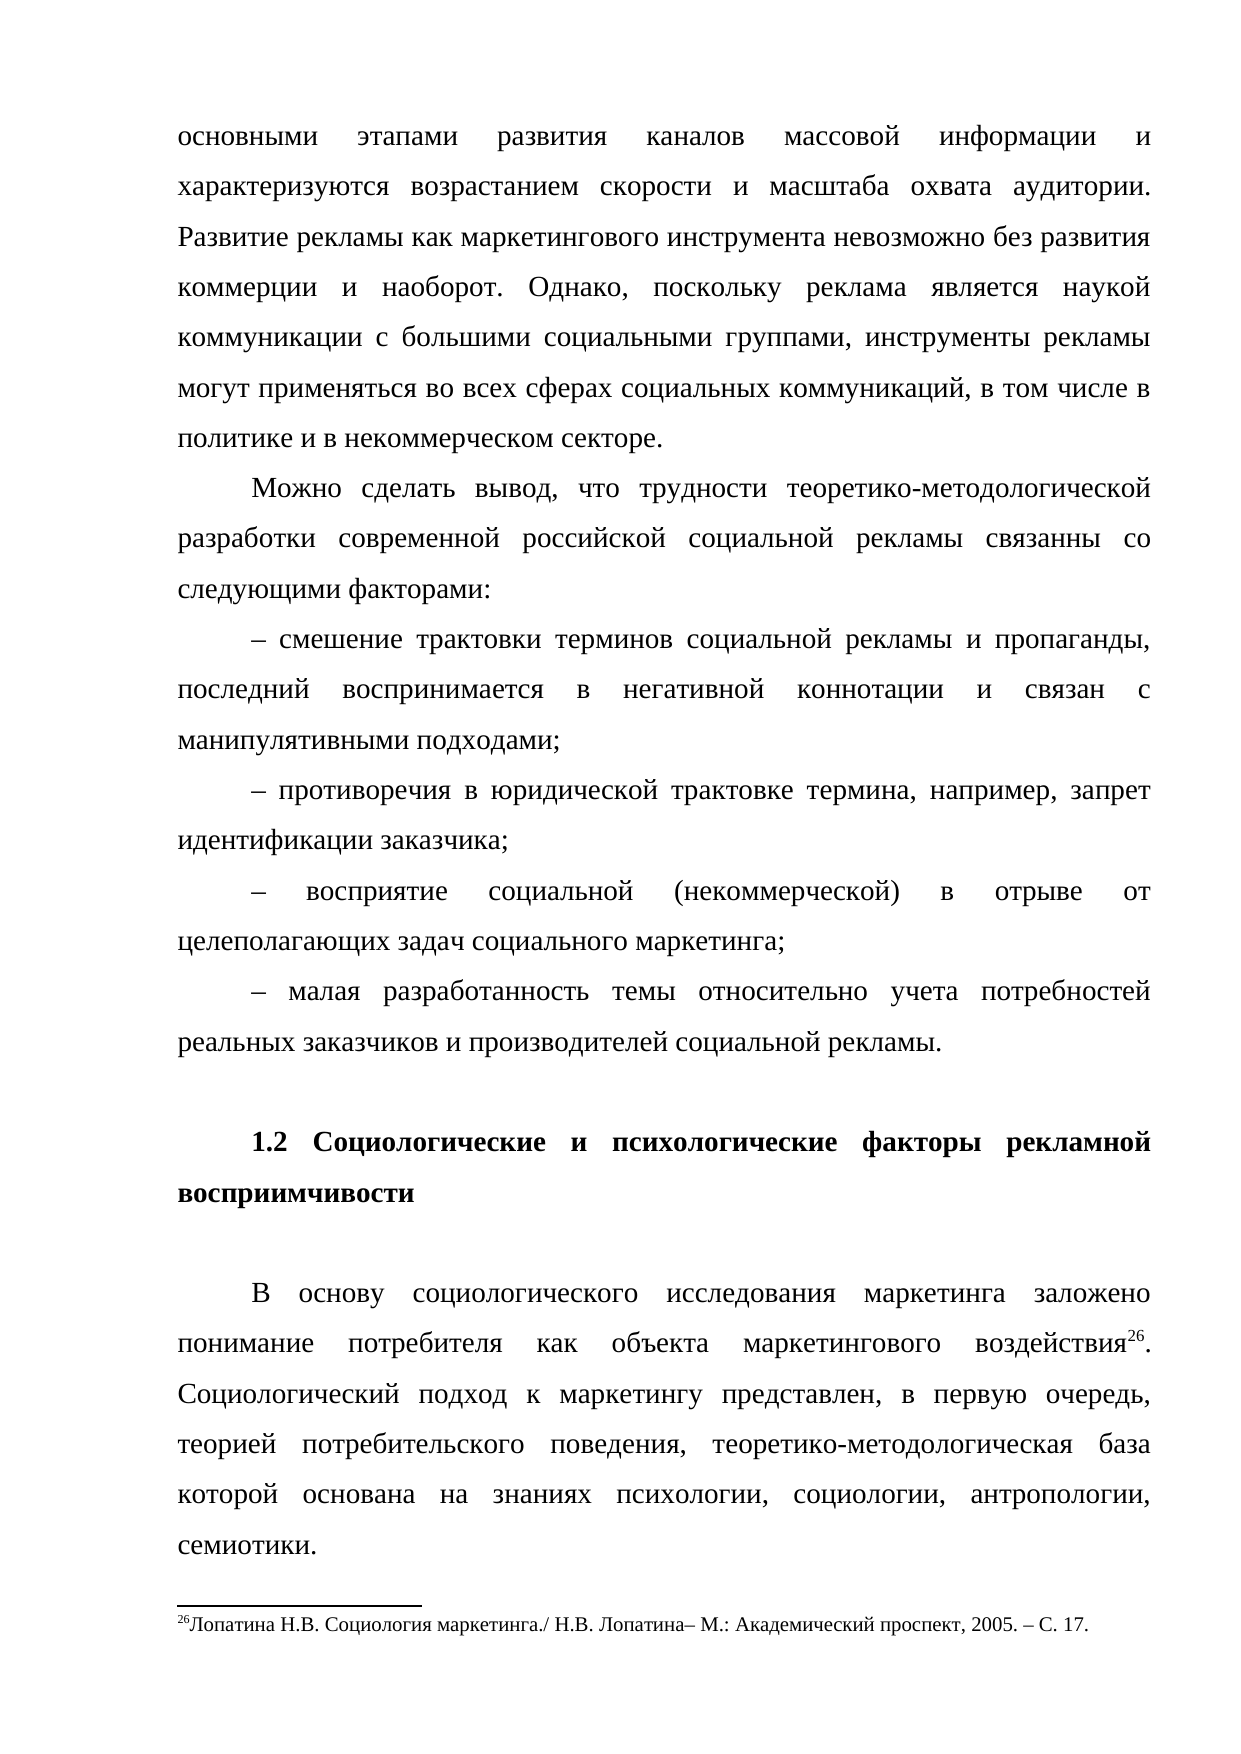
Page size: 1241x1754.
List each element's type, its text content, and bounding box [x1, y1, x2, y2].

text В основу социологического исследования маркетинга заложено понимание потребителя как объекта маркетингового воздействия. Социологический подход к маркетингу представлен, в первую очередь, теорией потребительского поведения, теоретико-методологическая база которой основана на знаниях психологии, социологии, антропологии, семиотики. [177, 1275, 1152, 1560]
text 1.2 Социологические и психологические факторы рекламной восприимчивости [177, 1124, 1152, 1208]
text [177, 118, 1152, 453]
text Можно сделать вывод, что трудности теоретико-методологической разработки современной российской социальной рекламы связанны со следующими факторами: [177, 470, 1152, 604]
text – восприятие социальной (некоммерческой) в отрыве от целеполагающих задач социального маркетинга; [177, 873, 1152, 957]
text – смешение трактовки терминов социальной рекламы и пропаганды, последний воспринимается в негативной коннотации и связан с манипулятивными подходами; [177, 621, 1152, 755]
text – малая разработанность темы относительно учета потребностей реальных заказчиков и производителей социальной рекламы. [177, 973, 1152, 1057]
text – противоречия в юридической трактовке термина, например, запрет идентификации заказчика; [177, 772, 1152, 856]
